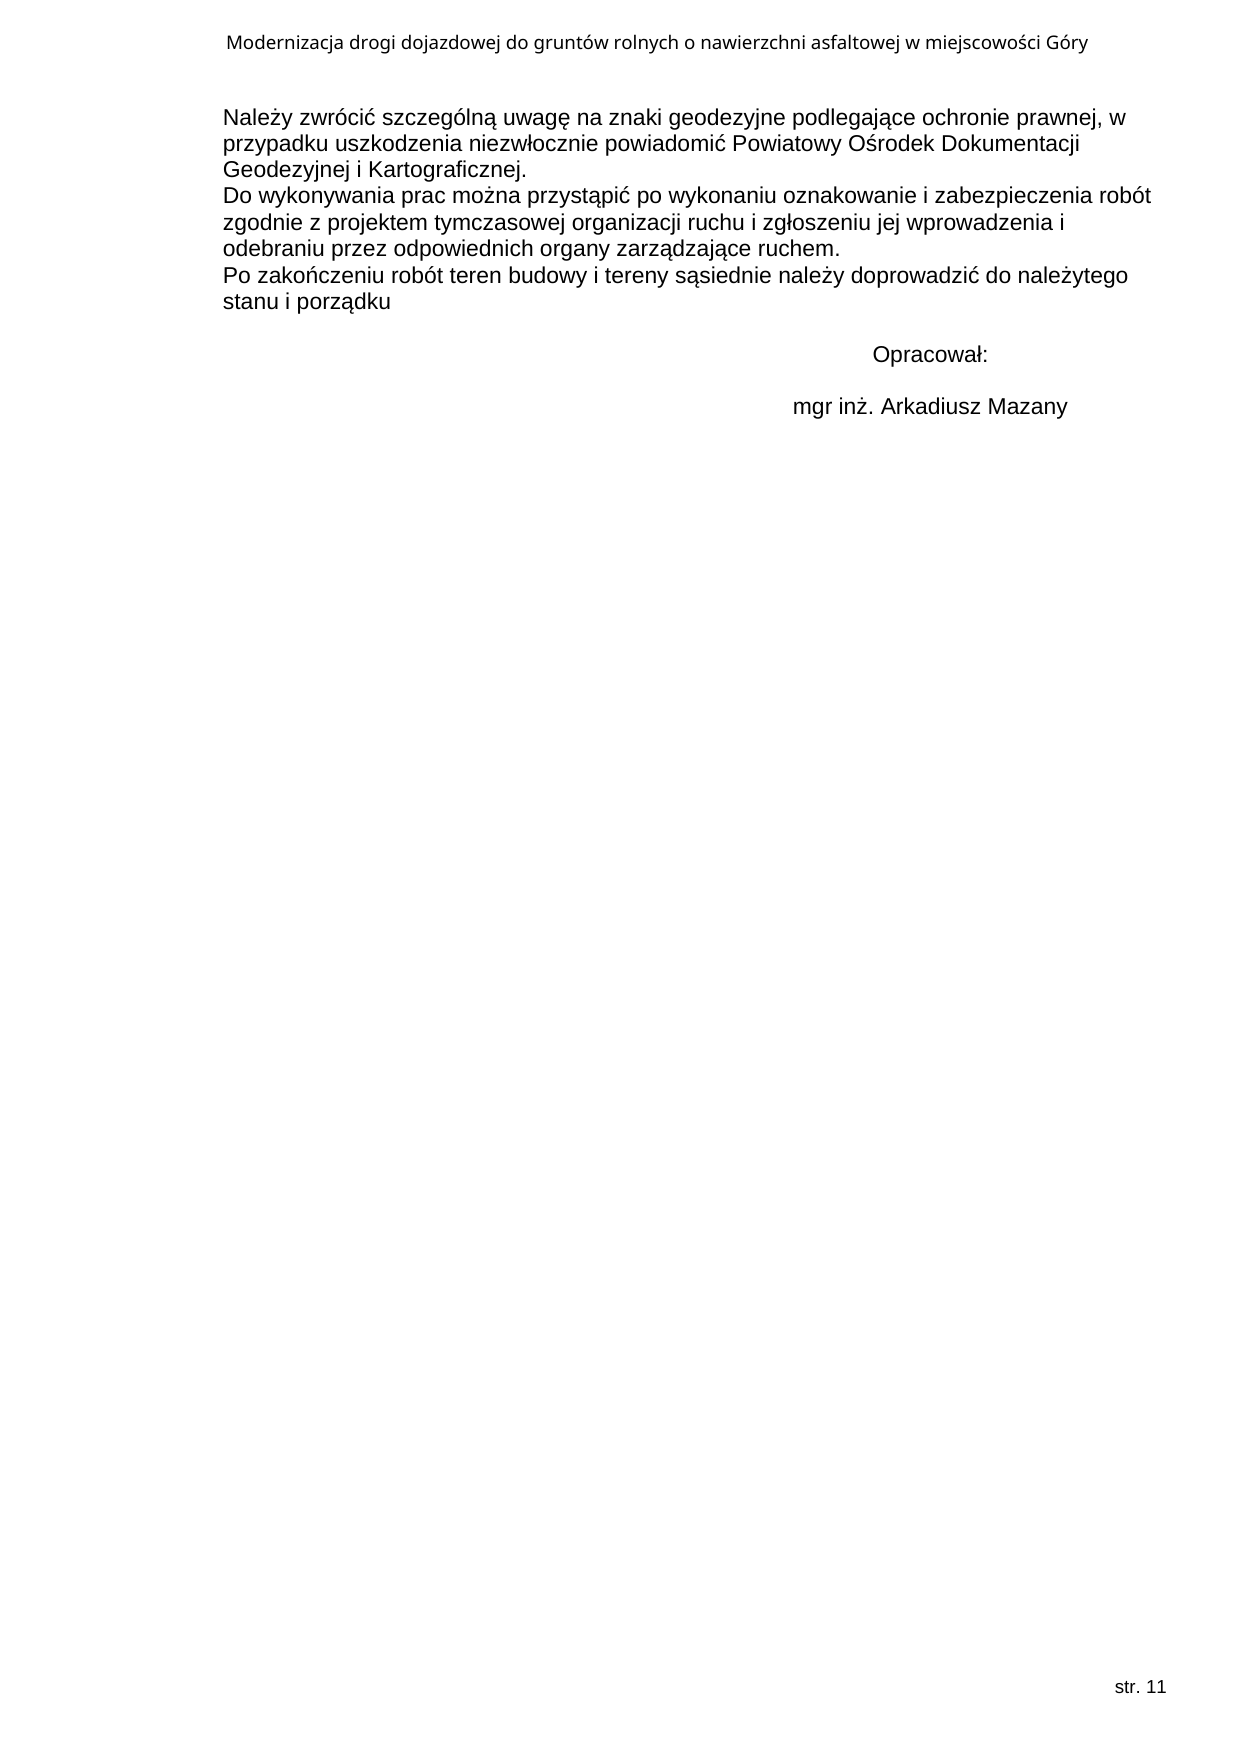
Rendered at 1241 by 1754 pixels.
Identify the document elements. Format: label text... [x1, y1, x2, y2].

text mgr inż. Arkadiusz Mazany [694, 393, 1167, 420]
text Do wykonywania prac można przystąpić po wykonaniu oznakowanie i zabezpieczenia robót zgodnie z projektem tymczasowej organizacji ruchu i zgłoszeniu jej wprowadzenia i odebraniu przez odpowiednich organy zarządzające ruchem. [223, 182, 1167, 262]
text Po zakończeniu robót teren budowy i tereny sąsiednie należy doprowadzić do należytego stanu i porządku [223, 262, 1167, 314]
text Opracował: [694, 341, 1167, 367]
text Należy zwrócić szczególną uwagę na znaki geodezyjne podlegające ochronie prawnej, w przypadku uszkodzenia niezwłocznie powiadomić Powiatowy Ośrodek Dokumentacji Geodezyjnej i Kartograficznej. [223, 103, 1167, 182]
